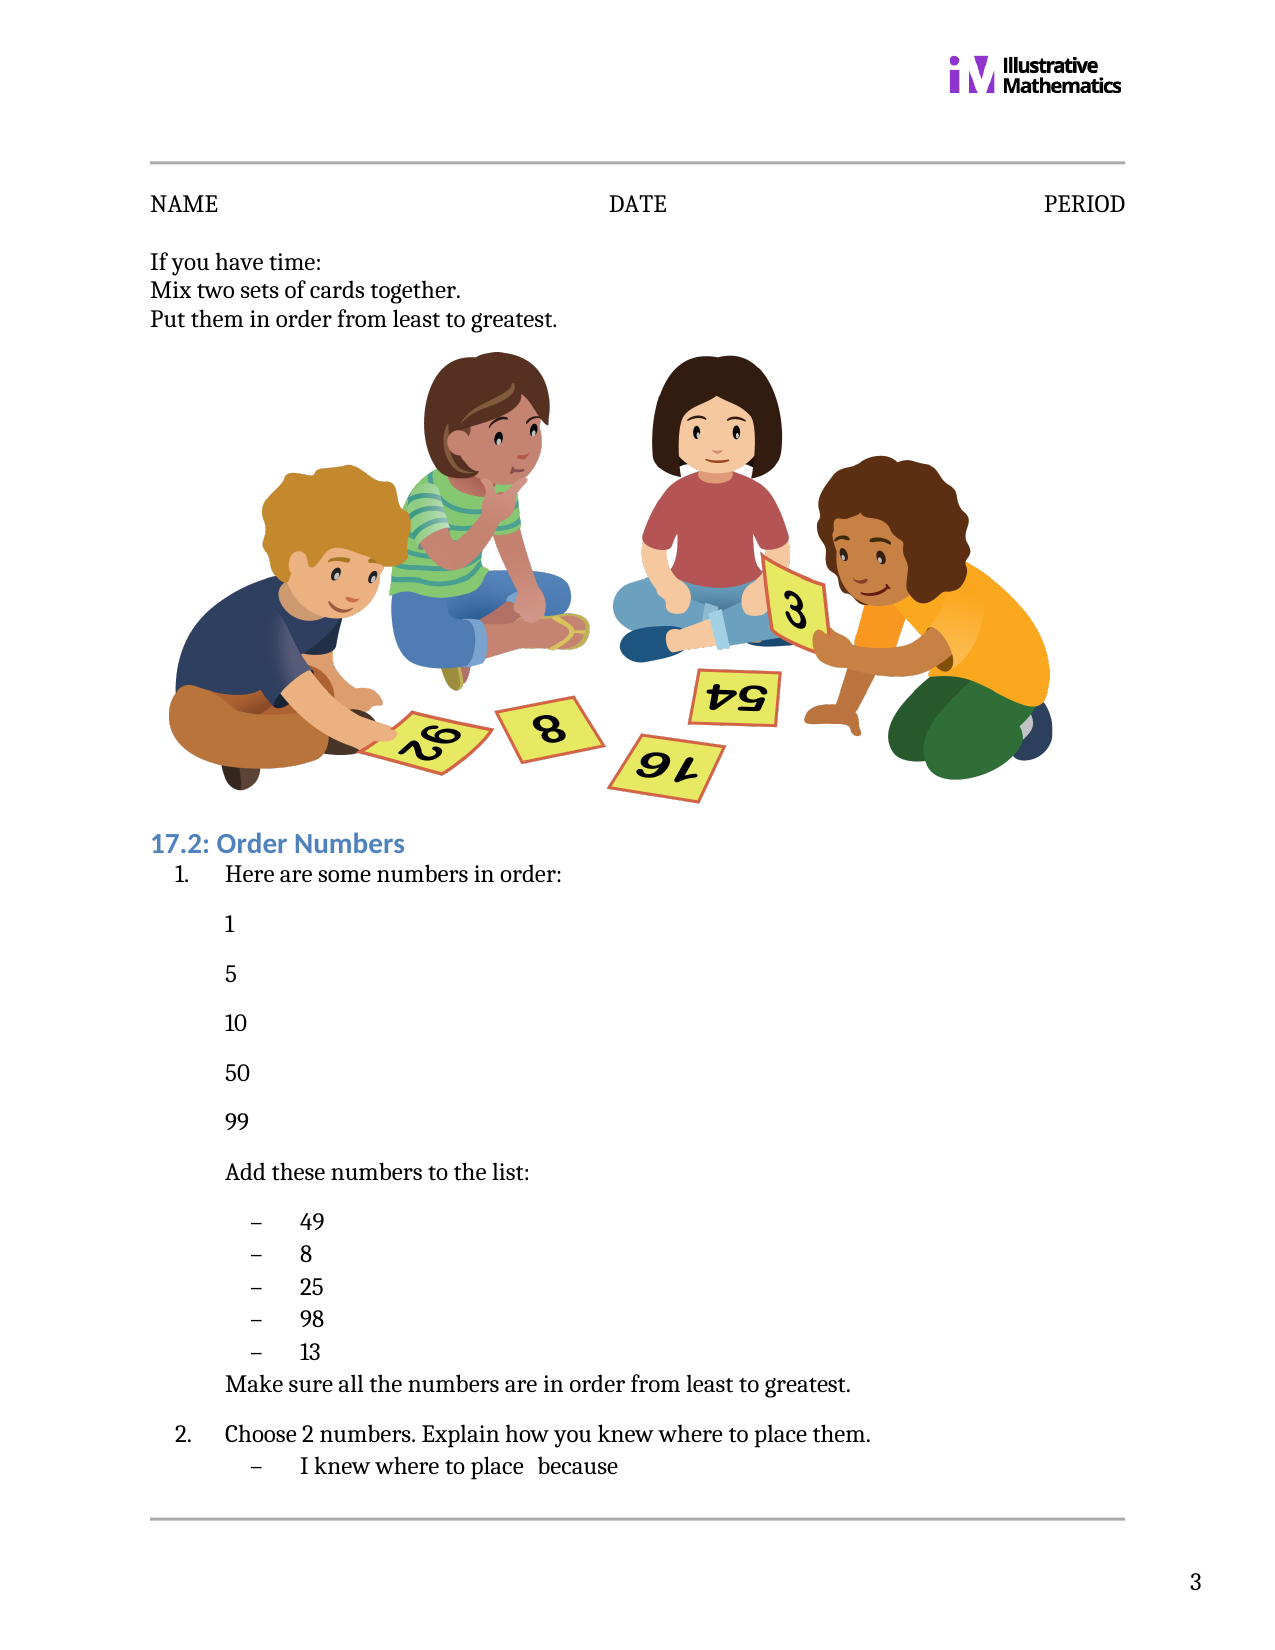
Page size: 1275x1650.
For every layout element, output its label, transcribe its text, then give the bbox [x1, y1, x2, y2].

list Choose 2 numbers. Explain how you knew where to place them. [175, 1419, 1125, 1448]
list Make sure all the numbers are in order from least to greatest. [175, 1370, 1125, 1399]
list 49 [250, 1207, 1125, 1236]
list 1 [175, 910, 1125, 939]
list 50 [175, 1059, 1125, 1087]
list 8 [250, 1240, 1125, 1269]
list 10 [175, 1009, 1125, 1038]
list 99 [175, 1108, 1125, 1137]
list Here are some numbers in order: [175, 860, 1125, 889]
text If you have time: Mix two sets of cards together. Put them in order from least to greatest. [150, 247, 1125, 334]
list 98 [250, 1305, 1125, 1334]
picture [949, 55, 1121, 93]
list Add these numbers to the list: [175, 1158, 1125, 1187]
subtitle 17.2: Order Numbers [150, 825, 1125, 860]
picture [168, 352, 1053, 804]
list 25 [250, 1272, 1125, 1301]
list 13 [250, 1337, 1125, 1366]
list 5 [175, 959, 1125, 988]
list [250, 1452, 1125, 1481]
